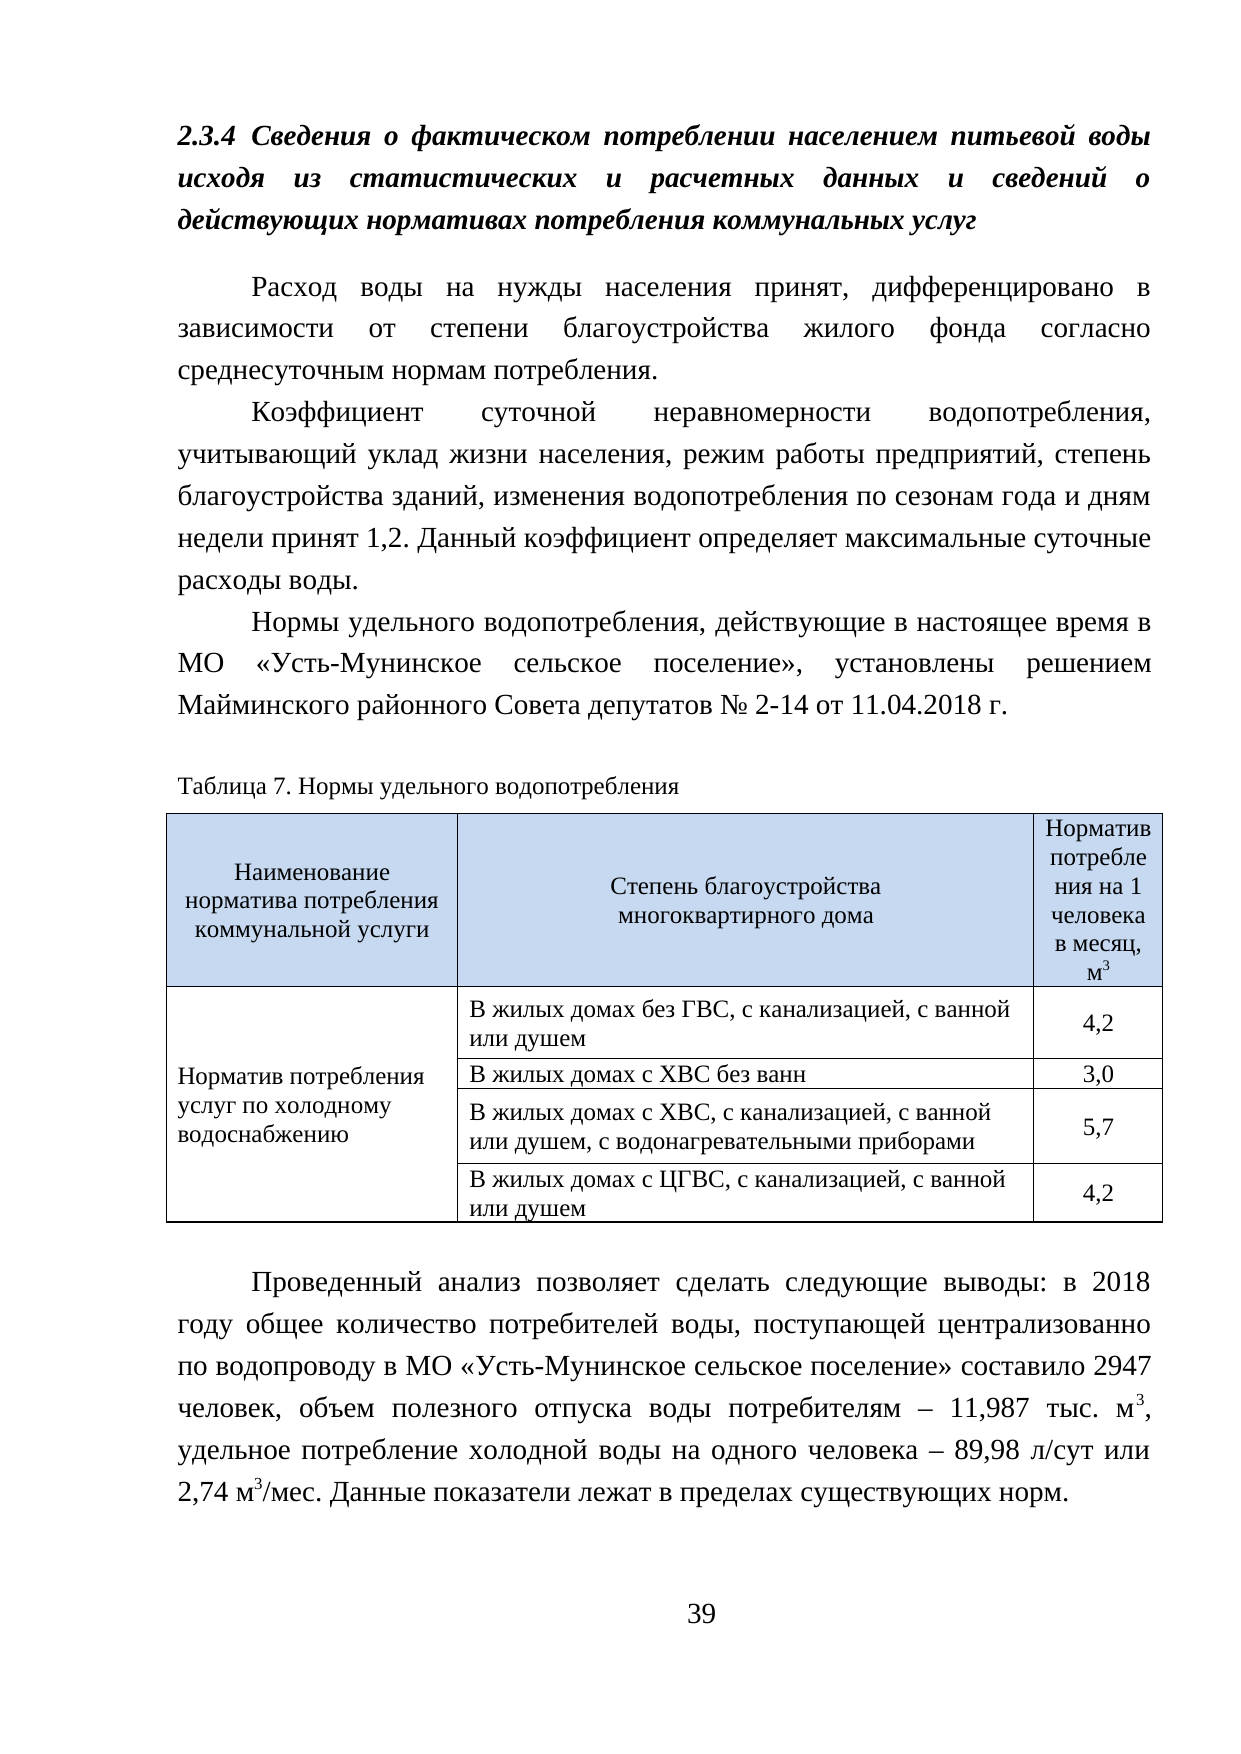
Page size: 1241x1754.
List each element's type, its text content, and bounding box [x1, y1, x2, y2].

table_cell 4,2 [1034, 987, 1162, 1058]
text Проведенный анализ позволяет сделать следующие выводы: в 2018 году общее количество потребителей воды, поступающей централизованно по водопроводу в МО «Усть-Мунинское сельское поселение» составило 2947 человек, объем полезного отпуска воды потребителям – 11,987 тыс. м3, удельное потребление холодной воды на одного человека – 89,98 л/сут или 2,74 м3/мес. Данные показатели лежат в пределах существующих норм. [177, 1264, 1152, 1507]
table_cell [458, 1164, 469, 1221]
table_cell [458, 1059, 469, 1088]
list Таблица 7. Нормы удельного водопотребления [177, 771, 1152, 800]
table_cell 5,7 [1034, 1089, 1162, 1163]
table_header Степень благоустройства многоквартирного дома [458, 814, 1033, 986]
text Расход воды на нужды населения принят, дифференцировано в зависимости от степени благоустройства жилого фонда согласно среднесуточным нормам потребления. [177, 269, 1152, 386]
subtitle Сведения о фактическом потреблении населением питьевой воды исходя из статистических и расчетных данных и сведений о действующих нормативах потребления коммунальных услуг [177, 118, 1152, 235]
table_header Наименование норматива потребления коммунальной услуги [167, 814, 457, 986]
table_header Норматив потребления на 1 человека в месяц, м3 [1034, 814, 1162, 986]
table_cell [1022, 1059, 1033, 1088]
table_cell 4,2 [1034, 1164, 1162, 1221]
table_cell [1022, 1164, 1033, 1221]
table_cell В жилых домах с ХВС, с канализацией, с ванной или душем, с водонагревательными приборами [458, 1089, 1033, 1163]
text Нормы удельного водопотребления, действующие в настоящее время в МО «Усть-Мунинское сельское поселение», установлены решением Майминского районного Совета депутатов № 2-14 от 11.04.2018 г. [177, 604, 1152, 721]
table_cell В жилых домах без ГВС, с канализацией, с ванной или душем [458, 987, 1033, 1058]
text Коэффициент суточной неравномерности водопотребления, учитывающий уклад жизни населения, режим работы предприятий, степень благоустройства зданий, изменения водопотребления по сезонам года и дням недели принят 1,2. Данный коэффициент определяет максимальные суточные расходы воды. [177, 394, 1152, 595]
table_cell Норматив потребления услуг по холодному водоснабжению [167, 987, 457, 1221]
